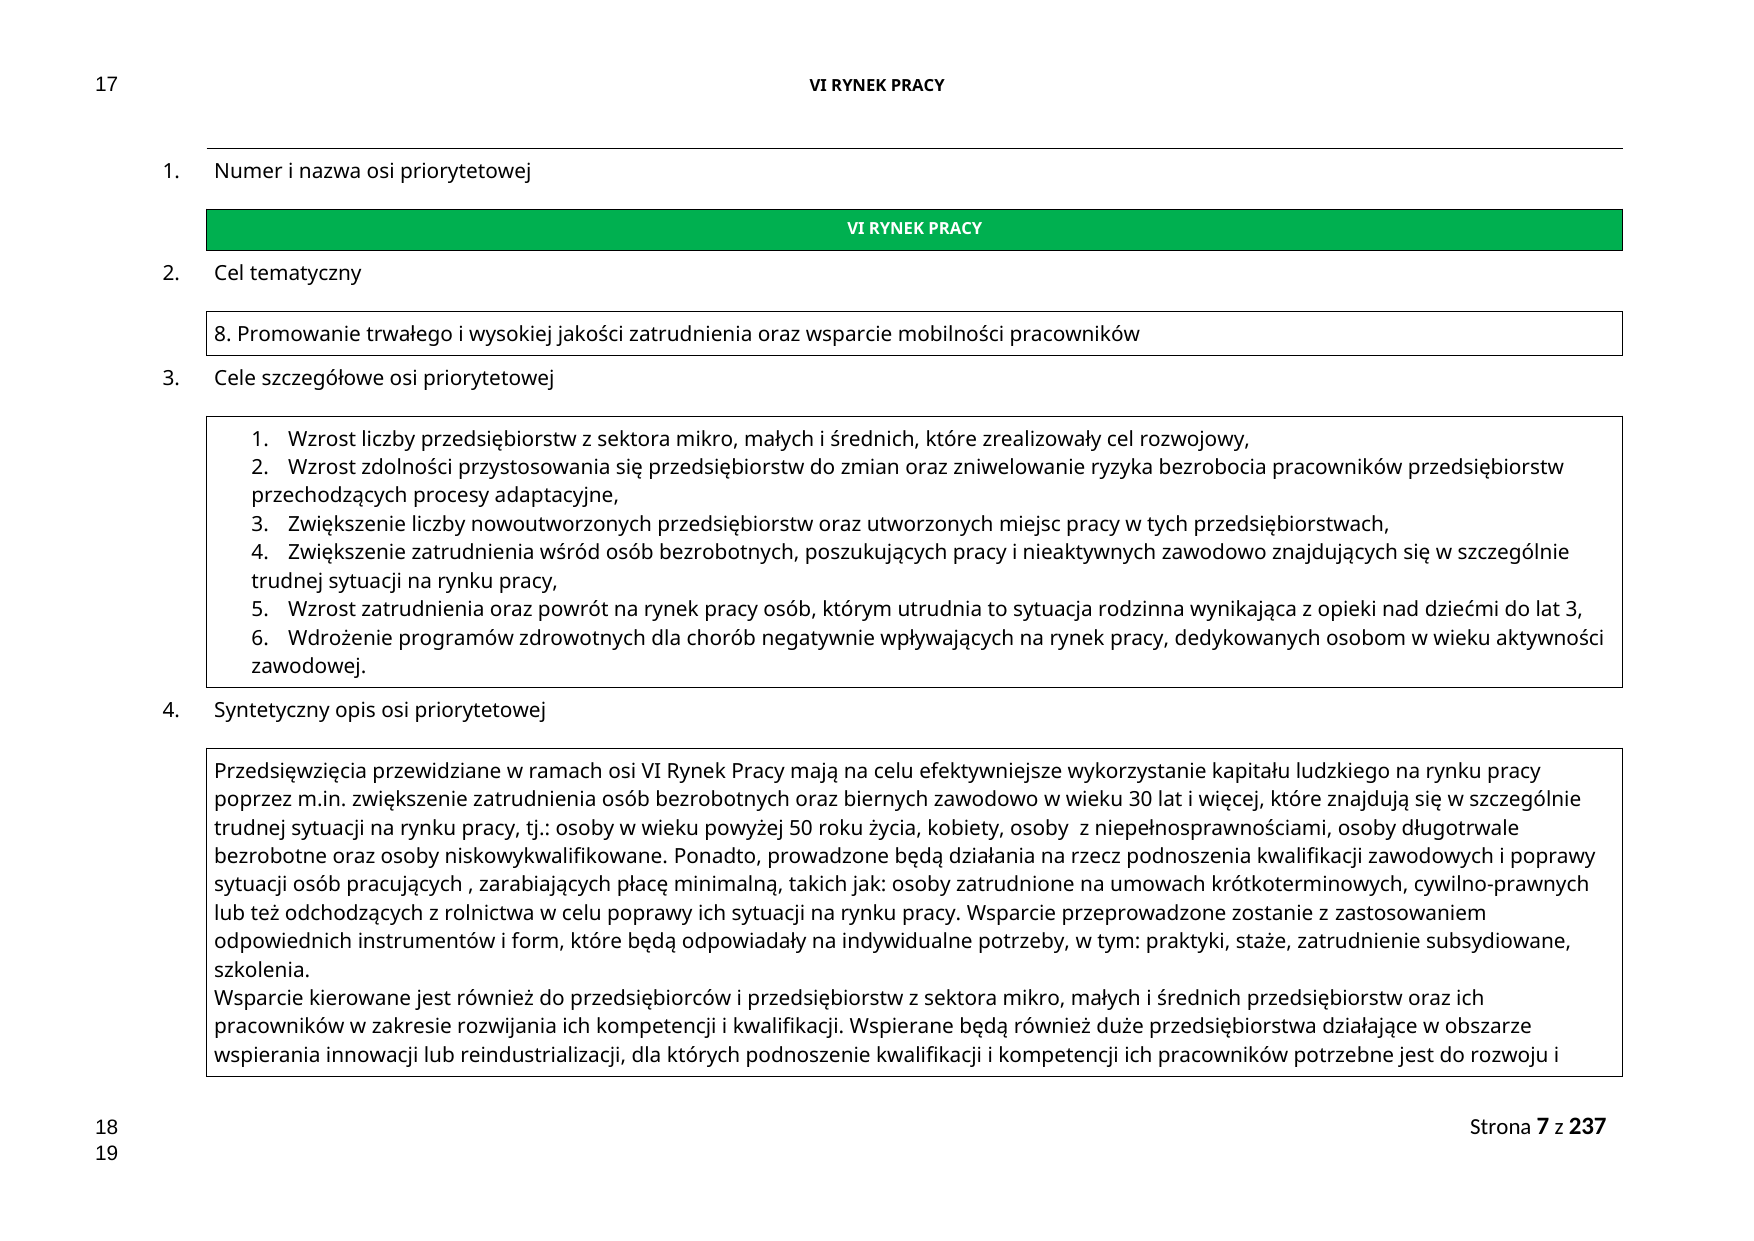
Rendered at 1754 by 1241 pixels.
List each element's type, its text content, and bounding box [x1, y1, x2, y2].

table_cell [118, 687, 207, 1076]
table_cell Syntetyczny opis osi priorytetowej [207, 688, 1622, 748]
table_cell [207, 749, 1622, 1076]
table_cell Cel tematyczny [207, 251, 1622, 311]
table_cell Wzrost liczby przedsiębiorstw z sektora mikro, małych i średnich, które zrealizowały cel rozwojowy, Wzrost zdolności przystosowania się przedsiębiorstw do zmian oraz zniwelowanie ryzyka bezrobocia pracowników przedsiębiorstw przechodzących procesy adaptacyjne, Zwiększenie liczby nowoutworzonych przedsiębiorstw oraz utworzonych miejsc pracy w tych przedsiębiorstwach, Zwiększenie zatrudnienia wśród osób bezrobotnych, poszukujących pracy i nieaktywnych zawodowo znajdujących się w szczególnie trudnej sytuacji na rynku pracy, Wzrost zatrudnienia oraz powrót na rynek pracy osób, którym utrudnia to sytuacja rodzinna wynikająca z opieki nad dziećmi do lat 3, Wdrożenie programów zdrowotnych dla chorób negatywnie wpływających na rynek pracy, dedykowanych osobom w wieku aktywności zawodowej. [207, 417, 1622, 687]
table_cell 8. Promowanie trwałego i wysokiej jakości zatrudnienia oraz wsparcie mobilności pracowników [207, 312, 1622, 354]
table_cell [118, 355, 207, 687]
table_header [118, 148, 207, 250]
table_cell VI RYNEK PRACY [207, 210, 1622, 250]
table_header Numer i nazwa osi priorytetowej [207, 149, 1622, 208]
table_cell Cele szczegółowe osi priorytetowej [207, 356, 1622, 416]
table_cell [118, 250, 207, 354]
